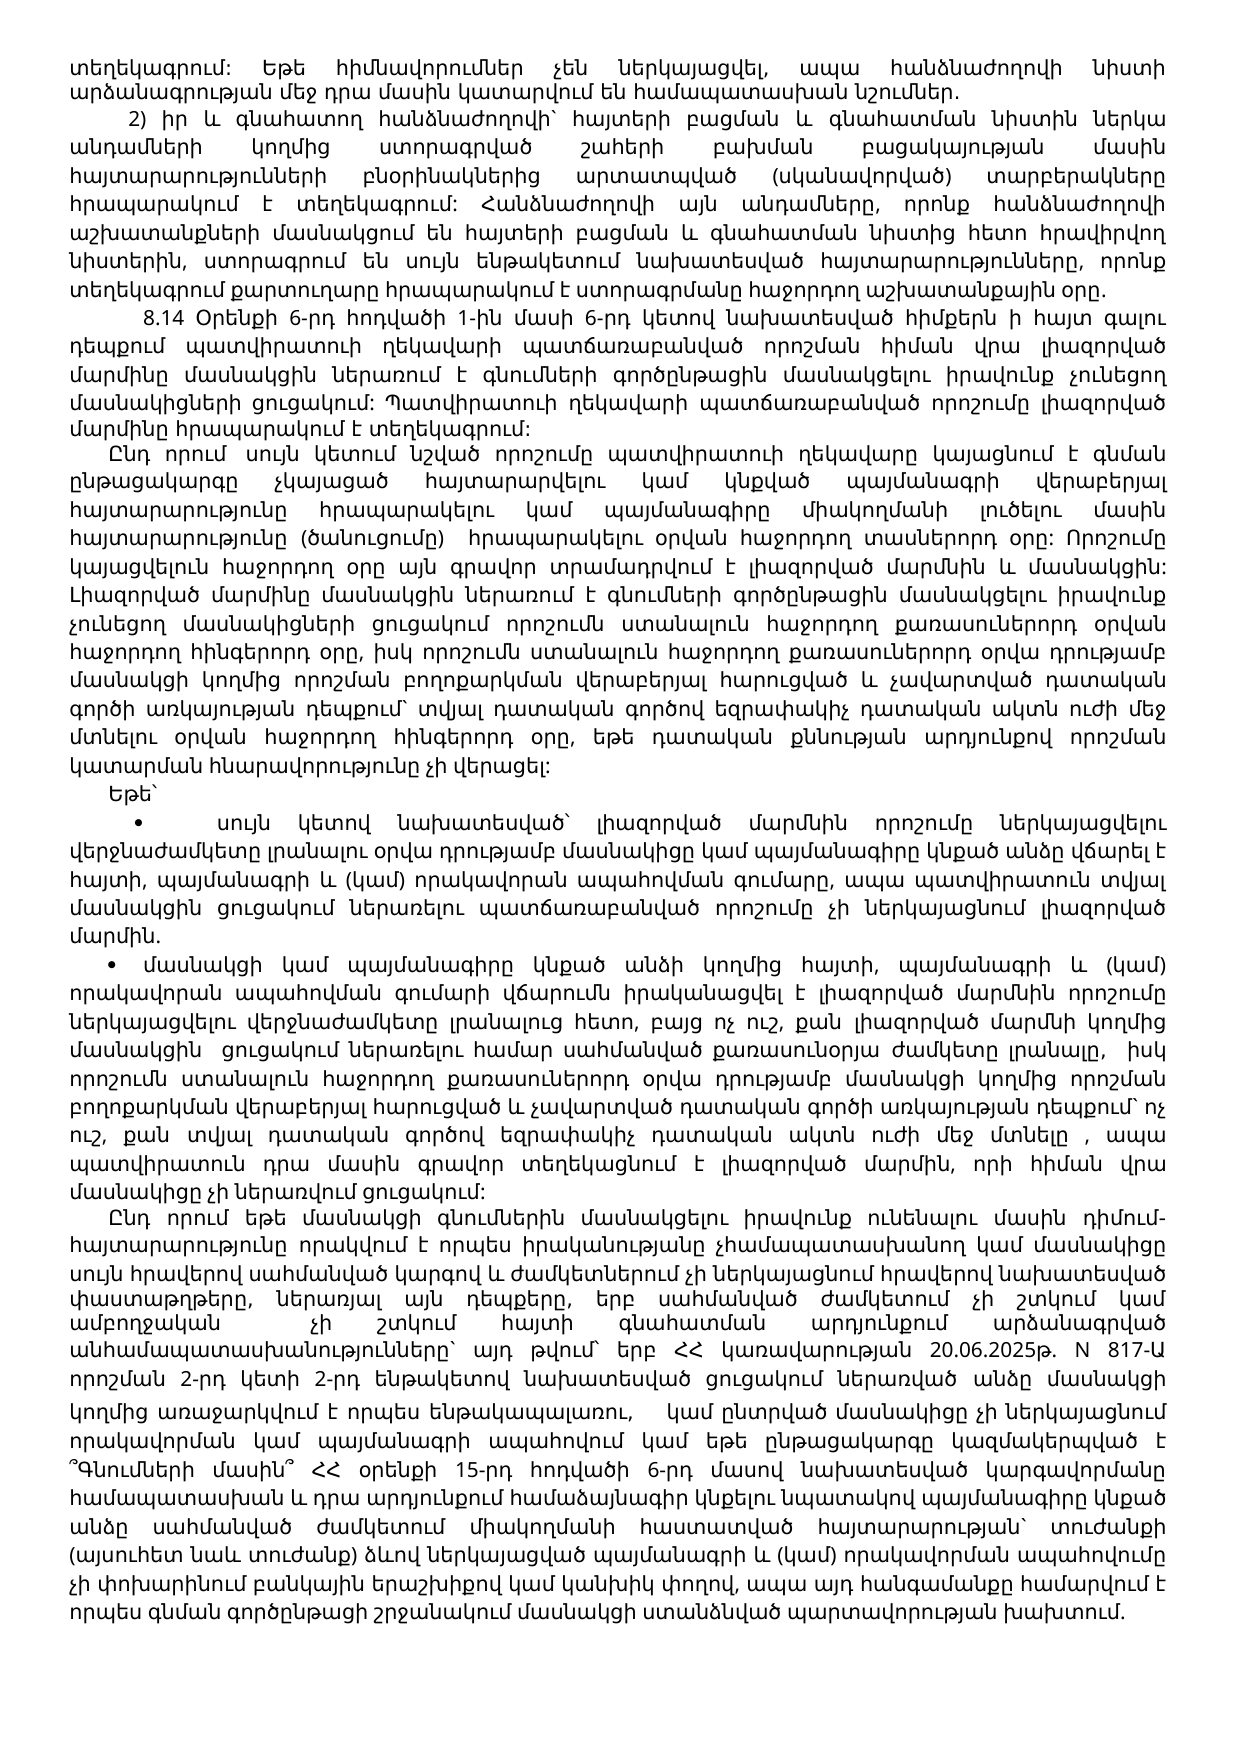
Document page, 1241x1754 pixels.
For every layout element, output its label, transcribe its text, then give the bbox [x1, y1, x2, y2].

text Ընդ որում եթե մասնակցի գնումներին մասնակցելու իրավունք ունենալու մասին դիմում-հայտարարությունը որակվում է որպես իրականությանը չհամապատասխանող կամ մասնակիցը սույն հրավերով սահմանված կարգով և ժամկետներում չի ներկայացնում հրավերով նախատեսված փաստաթղթերը, ներառյալ այն դեպքերը, երբ սահմանված ժամկետում չի շտկում կամ ամբողջական չի շտկում հայտի գնահատման արդյունքում արձանագրված անհամապատասխանությունները` այդ թվում՝ երբ ՀՀ կառավարության 20.06.2025թ. N 817-Ա որոշման 2-րդ կետի 2-րդ ենթակետով նախատեսված ցուցակում ներառված անձը մասնակցի կողմից առաջարկվում է որպես ենթակապալառու, կամ ընտրված մասնակիցը չի ներկայացնում որակավորման կամ պայմանագրի ապահովում կամ եթե ընթացակարգը կազմակերպված է ՞Գնումների մասին՞ ՀՀ օրենքի 15-րդ հոդվածի 6-րդ մասով նախատեսված կարգավորմանը համապատասխան և դրա արդյունքում համաձայնագիր կնքելու նպատակով պայմանագիրը կնքած անձը սահմանված ժամկետում միակողմանի հաստատված հայտարարության` տուժանքի (այսուհետ նաև տուժանք) ձևով ներկայացված պայմանագրի և (կամ) որակավորման ապահովումը չի փոխարինում բանկային երաշխիքով կամ կանխիկ փողով, ապա այդ հանգամանքը համարվում է որպես գնման գործընթացի շրջանակում մասնակցի ստանձնված պարտավորության խախտում. [69, 1206, 1167, 1626]
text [69, 56, 1167, 104]
text Եթե՝ [69, 779, 1167, 808]
text 2) իր և գնահատող հանձնաժողովի` հայտերի բացման և գնահատման նիստին ներկա անդամների կողմից ստորագրված շահերի բախման բացակայության մասին հայտարարությունների բնօրինակներից արտատպված (սկանավորված) տարբերակները հրապարակում է տեղեկագրում: Հանձնաժողովի այն անդամները, որոնք հանձնաժողովի աշխատանքների մասնակցում են հայտերի բացման և գնահատման նիստից հետո հրավիրվող նիստերին, ստորագրում են սույն ենթակետում նախատեսված հայտարարությունները, որոնք տեղեկագրում քարտուղարը հրապարակում է ստորագրմանը հաջորդող աշխատանքային օրը. [69, 104, 1167, 303]
text 8.14 Օրենքի 6-րդ հոդվածի 1-ին մասի 6-րդ կետով նախատեսված հիմքերն ի հայտ գալու դեպքում պատվիրատուի ղեկավարի պատճառաբանված որոշման հիման վրա լիազորված մարմինը մասնակցին ներառում է գնումների գործընթացին մասնակցելու իրավունք չունեցող մասնակիցների ցուցակում: Պատվիրատուի ղեկավարի պատճառաբանված որոշումը լիազորված մարմինը հրապարակում է տեղեկագրում: [69, 303, 1167, 441]
list մասնակցի կամ պայմանագիրը կնքած անձի կողմից հայտի, պայմանագրի և (կամ) որակավորան ապահովման գումարի վճարումն իրականացվել է լիազորված մարմնին որոշումը ներկայացվելու վերջնաժամկետը լրանալուց հետո, բայց ոչ ուշ, քան լիազորված մարմնի կողմից մասնակցին ցուցակում ներառելու համար սահմանված քառասունօրյա ժամկետը լրանալը, իսկ որոշումն ստանալուն հաջորդող քառասուներորդ օրվա դրությամբ մասնակցի կողմից որոշման բողոքարկման վերաբերյալ հարուցված և չավարտված դատական գործի առկայության դեպքում` ոչ ուշ, քան տվյալ դատական գործով եզրափակիչ դատական ակտն ուժի մեջ մտնելը , ապա պատվիրատուն դրա մասին գրավոր տեղեկացնում է լիազորված մարմին, որի հիման վրա մասնակիցը չի ներառվում ցուցակում: [69, 950, 1167, 1206]
list սույն կետով նախատեսված՝ լիազորված մարմնին որոշումը ներկայացվելու վերջնաժամկետը լրանալու օրվա դրությամբ մասնակիցը կամ պայմանագիրը կնքած անձը վճարել է հայտի, պայմանագրի և (կամ) որակավորան ապահովման գումարը, ապա պատվիրատուն տվյալ մասնակցին ցուցակում ներառելու պատճառաբանված որոշումը չի ներկայացնում լիազորված մարմին. [69, 808, 1167, 950]
text Ընդ որում սույն կետում նշված որոշումը պատվիրատուի ղեկավարը կայացնում է գնման ընթացակարգը չկայացած հայտարարվելու կամ կնքված պայմանագրի վերաբերյալ հայտարարությունը հրապարակելու կամ պայմանագիրը միակողմանի լուծելու մասին հայտարարությունը (ծանուցումը) հրապարակելու օրվան հաջորդող տասներորդ օրը: Որոշումը կայացվելուն հաջորդող օրը այն գրավոր տրամադրվում է լիազորված մարմնին և մասնակցին: Լիազորված մարմինը մասնակցին ներառում է գնումների գործընթացին մասնակցելու իրավունք չունեցող մասնակիցների ցուցակում որոշումն ստանալուն հաջորդող քառասուներորդ օրվան հաջորդող հինգերորդ օրը, իսկ որոշումն ստանալուն հաջորդող քառասուներորդ օրվա դրությամբ մասնակցի կողմից որոշման բողոքարկման վերաբերյալ հարուցված և չավարտված դատական գործի առկայության դեպքում` տվյալ դատական գործով եզրափակիչ դատական ակտն ուժի մեջ մտնելու օրվան հաջորդող հինգերորդ օրը, եթե դատական քննության արդյունքով որոշման կատարման հնարավորությունը չի վերացել: [69, 441, 1167, 779]
